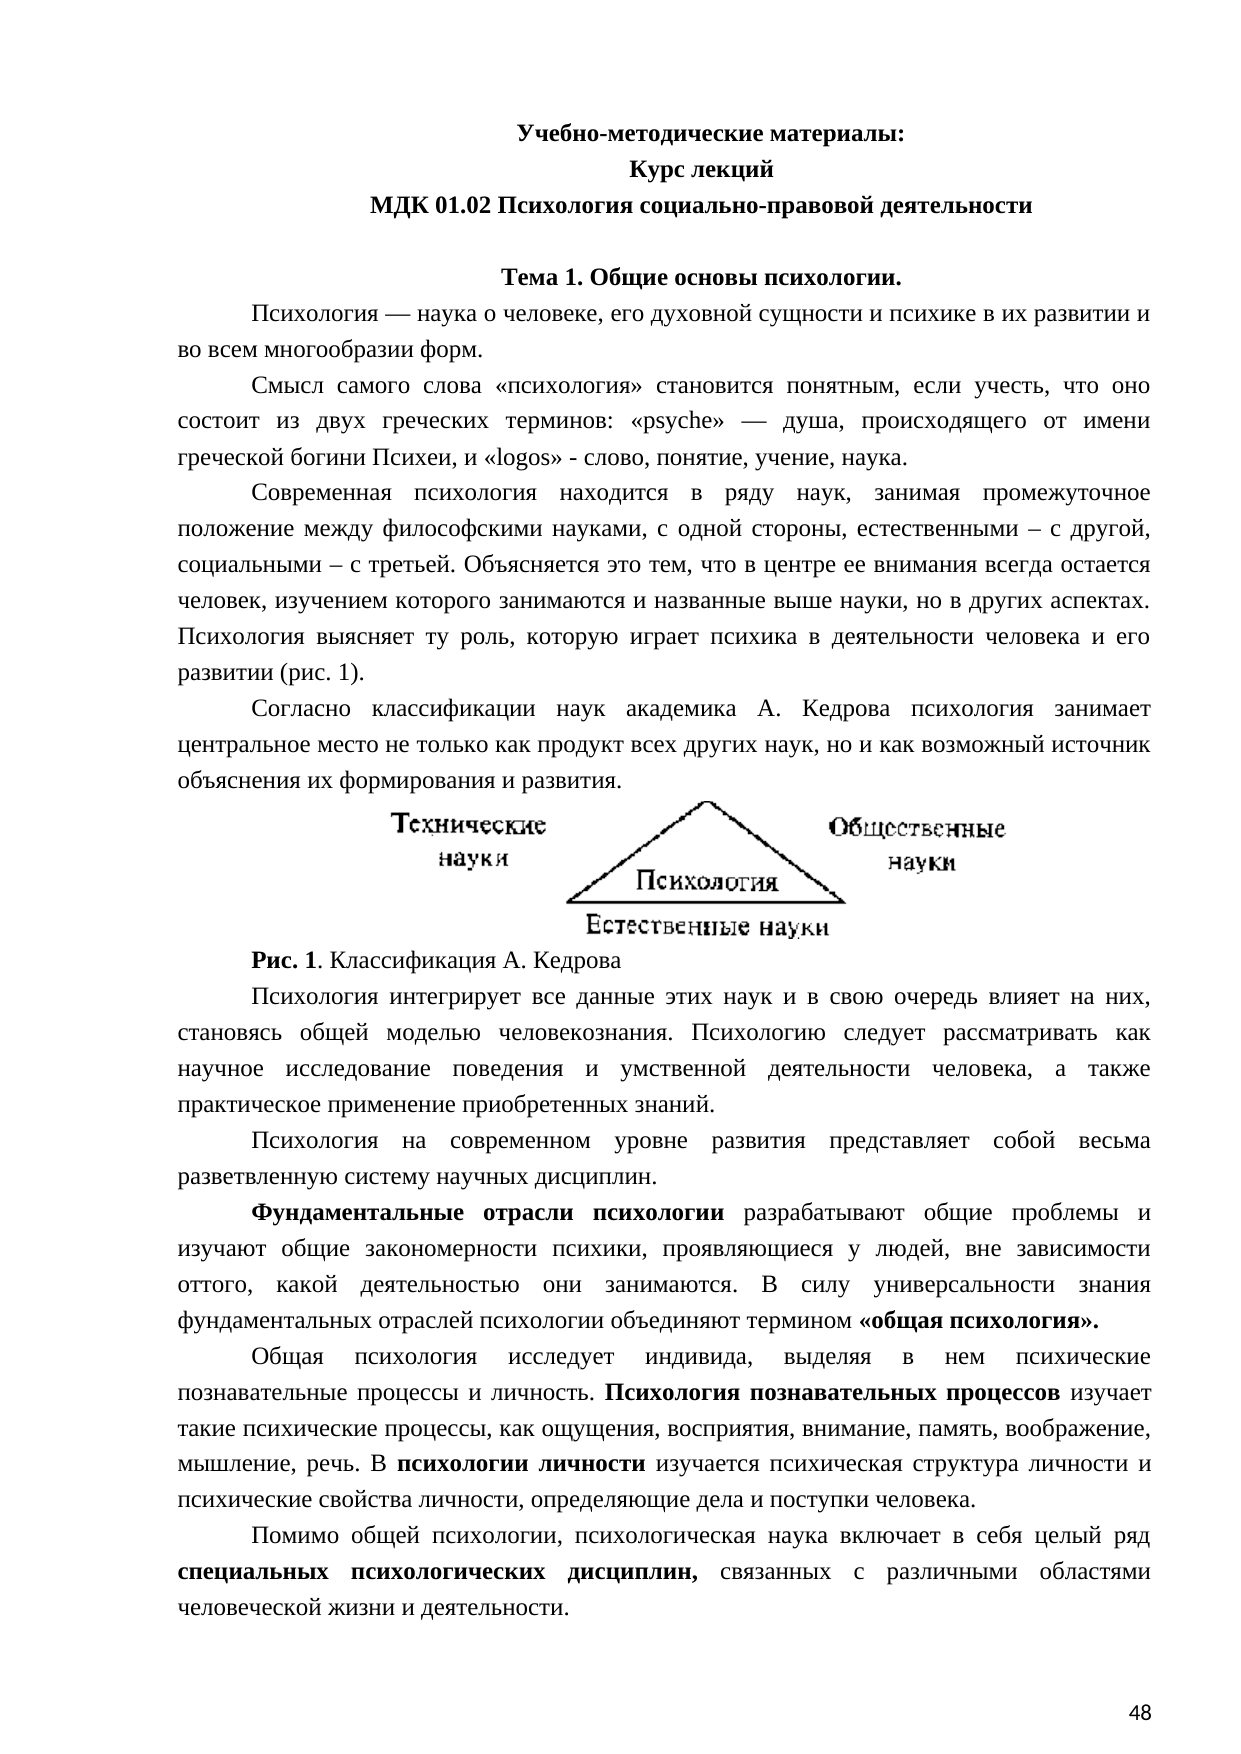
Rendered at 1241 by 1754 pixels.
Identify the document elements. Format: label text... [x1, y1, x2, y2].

text МДК 01.02 Психология социально-правовой деятельности [177, 190, 1152, 219]
text Учебно-методические материалы: [177, 118, 1152, 147]
text Курс лекций [177, 154, 1152, 183]
text Согласно классификации наук академика А. Кедрова психология занимает центральное место не только как продукт всех других наук, но и как возможный источник объяснения их формирования и развития. [177, 693, 1152, 794]
text Рис. 1. Классификация А. Кедрова [177, 945, 1152, 974]
text Современная психология находится в ряду наук, занимая промежуточное положение между философскими науками, с одной стороны, естественными – с другой, социальными – с третьей. Объясняется это тем, что в центре ее внимания всегда остается человек, изучением которого занимаются и названные выше науки, но в других аспектах. Психология выясняет ту роль, которую играет психика в деятельности человека и его развитии (рис. 1). [177, 477, 1152, 686]
text Помимо общей психологии, психологическая наука включает в себя целый ряд специальных психологических дисциплин, связанных с различными областями человеческой жизни и деятельности. [177, 1520, 1152, 1621]
text Смысл самого слова «психология» становится понятным, если учесть, что оно состоит из двух греческих терминов: «psyche» — душа, происходящего от имени греческой богини Психеи, и «logos» - слово, понятие, учение, наука. [177, 370, 1152, 470]
text Фундаментальные отрасли психологии разрабатывают общие проблемы и изучают общие закономерности психики, проявляющиеся у людей, вне зависимости оттого, какой деятельностью они занимаются. В силу универсальности знания фундаментальных отраслей психологии объединяют термином «общая психология». [177, 1197, 1152, 1333]
text Психология — наука о человеке, его духовной сущности и психике в их развитии и во всем многообразии форм. [177, 298, 1152, 362]
text Тема 1. Общие основы психологии. [177, 262, 1152, 291]
text Психология на современном уровне развития представляет собой весьма разветвленную систему научных дисциплин. [177, 1125, 1152, 1190]
text Психология интегрирует все данные этих наук и в свою очередь влияет на них, становясь общей моделью человекознания. Психологию следует рассматривать как научное исследование поведения и умственной деятельности человека, а также практическое применение приобретенных знаний. [177, 981, 1152, 1118]
text Общая психология исследует индивида, выделяя в нем психические познавательные процессы и личность. Психология познавательных процессов изучает такие психические процессы, как ощущения, восприятия, внимание, память, воображение, мышление, речь. В психологии личности изучается психическая структура личности и психические свойства личности, определяющие дела и поступки человека. [177, 1341, 1152, 1513]
picture [388, 801, 1014, 939]
